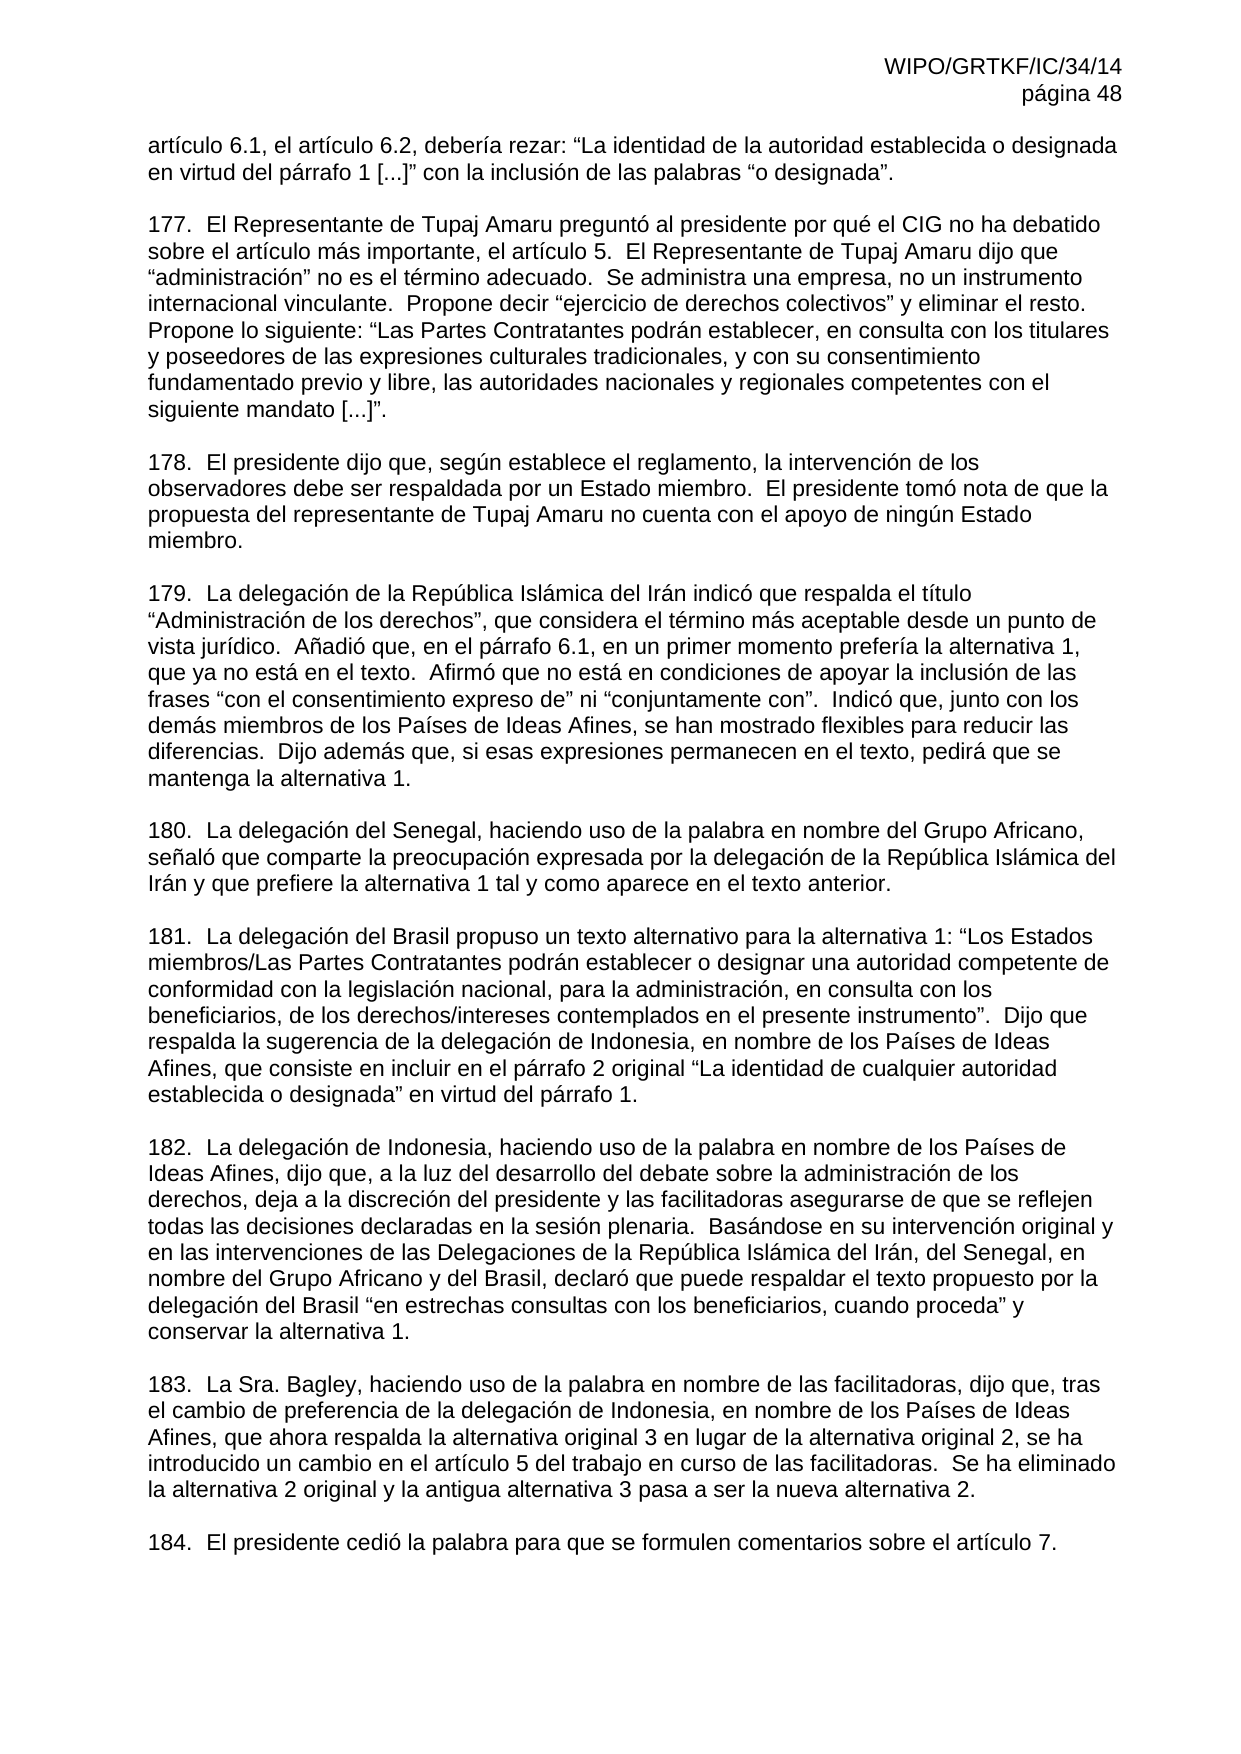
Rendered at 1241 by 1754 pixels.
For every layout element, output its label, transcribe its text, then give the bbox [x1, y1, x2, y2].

list La delegación de Indonesia, haciendo uso de la palabra en nombre de los Países de Ideas Afines, dijo que, a la luz del desarrollo del debate sobre la administración de los derechos, deja a la discreción del presidente y las facilitadoras asegurarse de que se reflejen todas las decisiones declaradas en la sesión plenaria. Basándose en su intervención original y en las intervenciones de las Delegaciones de la República Islámica del Irán, del Senegal, en nombre del Grupo Africano y del Brasil, declaró que puede respaldar el texto propuesto por la delegación del Brasil “en estrechas consultas con los beneficiarios, cuando proceda” y conservar la alternativa 1. [148, 1134, 1122, 1344]
list La delegación del Brasil propuso un texto alternativo para la alternativa 1: “Los Estados miembros/Las Partes Contratantes podrán establecer o designar una autoridad competente de conformidad con la legislación nacional, para la administración, en consulta con los beneficiarios, de los derechos/intereses contemplados en el presente instrumento”. Dijo que respalda la sugerencia de la delegación de Indonesia, en nombre de los Países de Ideas Afines, que consiste en incluir en el párrafo 2 original “La identidad de cualquier autoridad establecida o designada” en virtud del párrafo 1. [148, 923, 1122, 1107]
list El presidente dijo que, según establece el reglamento, la intervención de los observadores debe ser respaldada por un Estado miembro. El presidente tomó nota de que la propuesta del representante de Tupaj Amaru no cuenta con el apoyo de ningún Estado miembro. [148, 448, 1122, 554]
list La delegación de la República Islámica del Irán indicó que respalda el título “Administración de los derechos”, que considera el término más aceptable desde un punto de vista jurídico. Añadió que, en el párrafo 6.1, en un primer momento prefería la alternativa 1, que ya no está en el texto. Afirmó que no está en condiciones de apoyar la inclusión de las frases “con el consentimiento expreso de” ni “conjuntamente con”. Indicó que, junto con los demás miembros de los Países de Ideas Afines, se han mostrado flexibles para reducir las diferencias. Dijo además que, si esas expresiones permanecen en el texto, pedirá que se mantenga la alternativa 1. [148, 580, 1122, 791]
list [148, 132, 1122, 185]
list El presidente cedió la palabra para que se formulen comentarios sobre el artículo 7. [148, 1529, 1122, 1555]
list La delegación del Senegal, haciendo uso de la palabra en nombre del Grupo Africano, señaló que comparte la preocupación expresada por la delegación de la República Islámica del Irán y que prefiere la alternativa 1 tal y como aparece en el texto anterior. [148, 817, 1122, 896]
list La Sra. Bagley, haciendo uso de la palabra en nombre de las facilitadoras, dijo que, tras el cambio de preferencia de la delegación de Indonesia, en nombre de los Países de Ideas Afines, que ahora respalda la alternativa original 3 en lugar de la alternativa original 2, se ha introducido un cambio en el artículo 5 del trabajo en curso de las facilitadoras. Se ha eliminado la alternativa 2 original y la antigua alternativa 3 pasa a ser la nueva alternativa 2. [148, 1371, 1122, 1503]
list El Representante de Tupaj Amaru preguntó al presidente por qué el CIG no ha debatido sobre el artículo más importante, el artículo 5. El Representante de Tupaj Amaru dijo que “administración” no es el término adecuado. Se administra una empresa, no un instrumento internacional vinculante. Propone decir “ejercicio de derechos colectivos” y eliminar el resto. Propone lo siguiente: “Las Partes Contratantes podrán establecer, en consulta con los titulares y poseedores de las expresiones culturales tradicionales, y con su consentimiento fundamentado previo y libre, las autoridades nacionales y regionales competentes con el siguiente mandato [...]”. [148, 211, 1122, 422]
